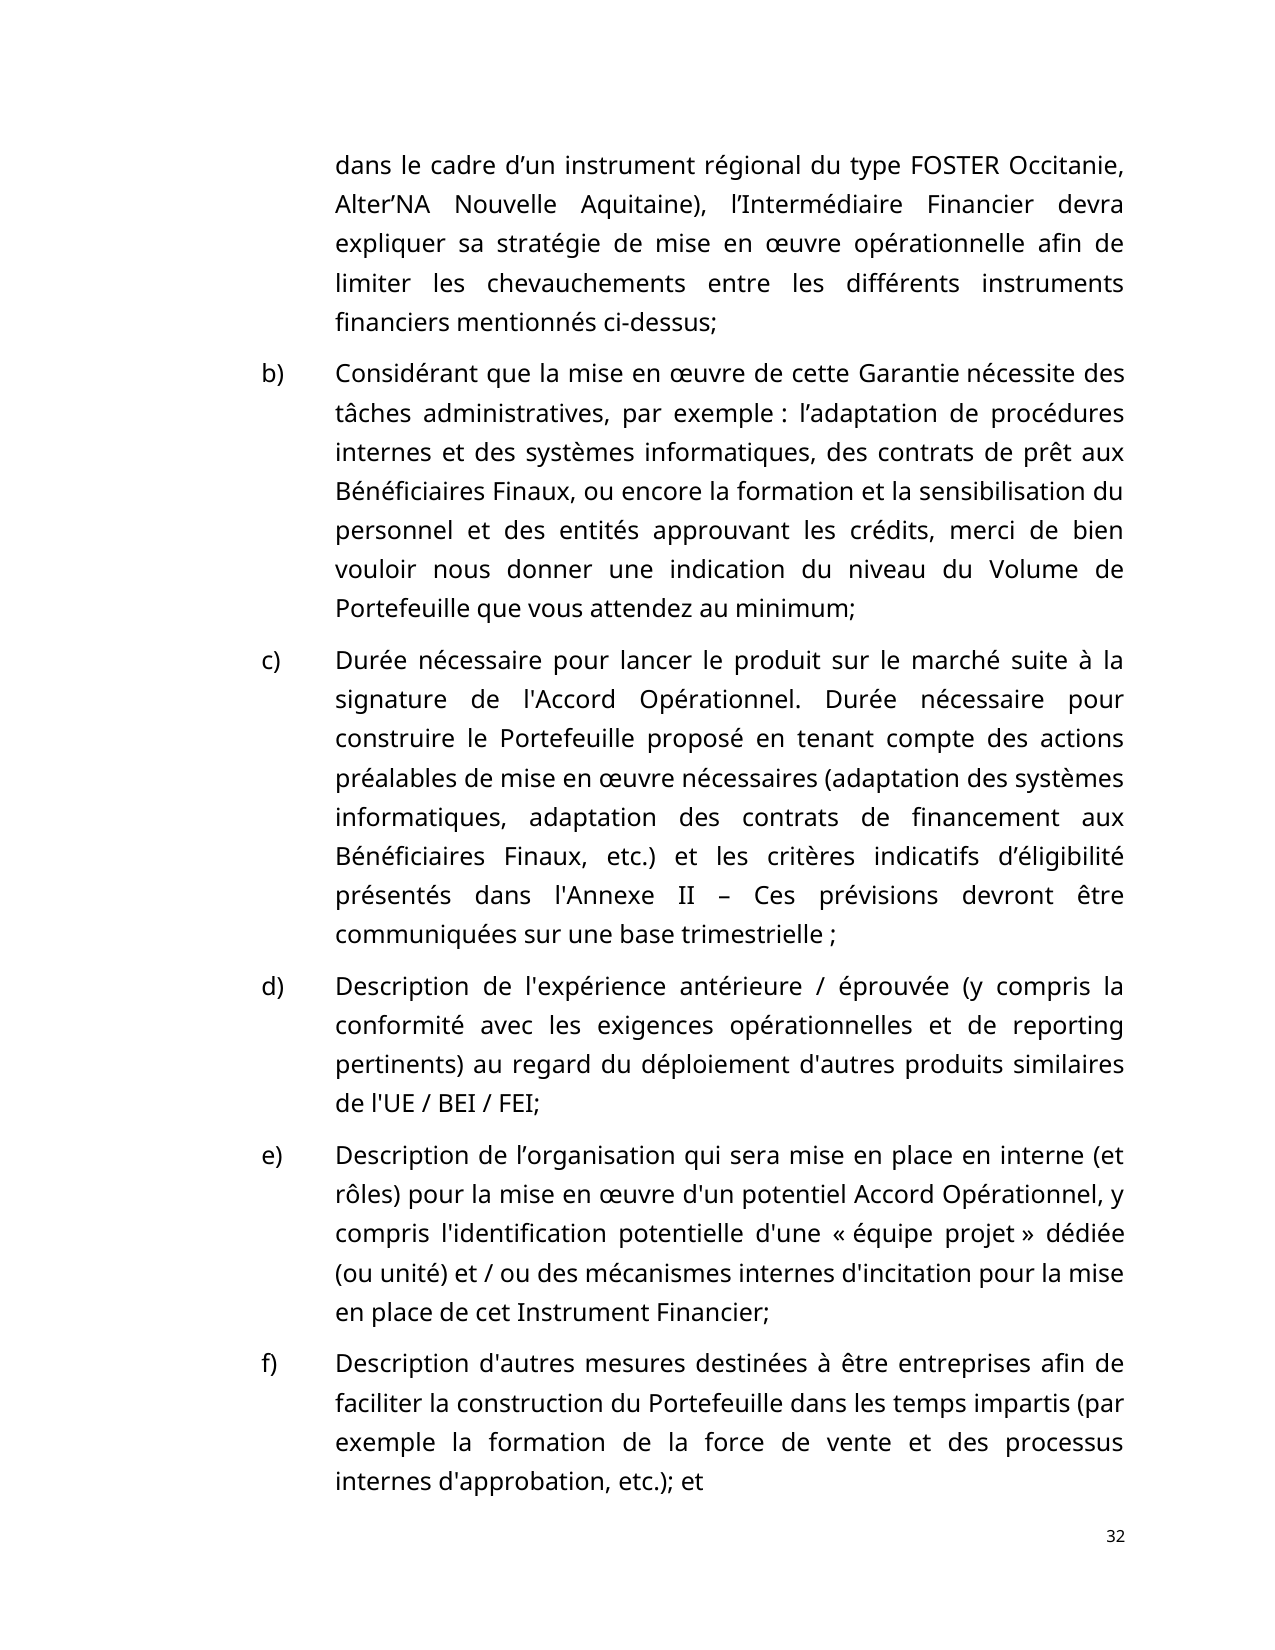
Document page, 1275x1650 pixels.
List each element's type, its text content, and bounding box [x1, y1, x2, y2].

list Description d'autres mesures destinées à être entreprises afin de faciliter la construction du Portefeuille dans les temps impartis (par exemple la formation de la force de vente et des processus internes d'approbation, etc.); et [261, 1346, 1125, 1498]
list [261, 148, 1125, 338]
list Description de l’organisation qui sera mise en place en interne (et rôles) pour la mise en œuvre d'un potentiel Accord Opérationnel, y compris l'identification potentielle d'une « équipe projet » dédiée (ou unité) et / ou des mécanismes internes d'incitation pour la mise en place de cet Instrument Financier; [261, 1138, 1125, 1328]
list Description de l'expérience antérieure / éprouvée (y compris la conformité avec les exigences opérationnelles et de reporting pertinents) au regard du déploiement d'autres produits similaires de l'UE / BEI / FEI; [261, 968, 1125, 1120]
list Considérant que la mise en œuvre de cette Garantie nécessite des tâches administratives, par exemple : l’adaptation de procédures internes et des systèmes informatiques, des contrats de prêt aux Bénéficiaires Finaux, ou encore la formation et la sensibilisation du personnel et des entités approuvant les crédits, merci de bien vouloir nous donner une indication du niveau du Volume de Portefeuille que vous attendez au minimum; [261, 356, 1125, 625]
list Durée nécessaire pour lancer le produit sur le marché suite à la signature de l'Accord Opérationnel. Durée nécessaire pour construire le Portefeuille proposé en tenant compte des actions préalables de mise en œuvre nécessaires (adaptation des systèmes informatiques, adaptation des contrats de financement aux Bénéficiaires Finaux, etc.) et les critères indicatifs d’éligibilité présentés dans l'Annexe II – Ces prévisions devront être communiquées sur une base trimestrielle ; [261, 643, 1125, 951]
